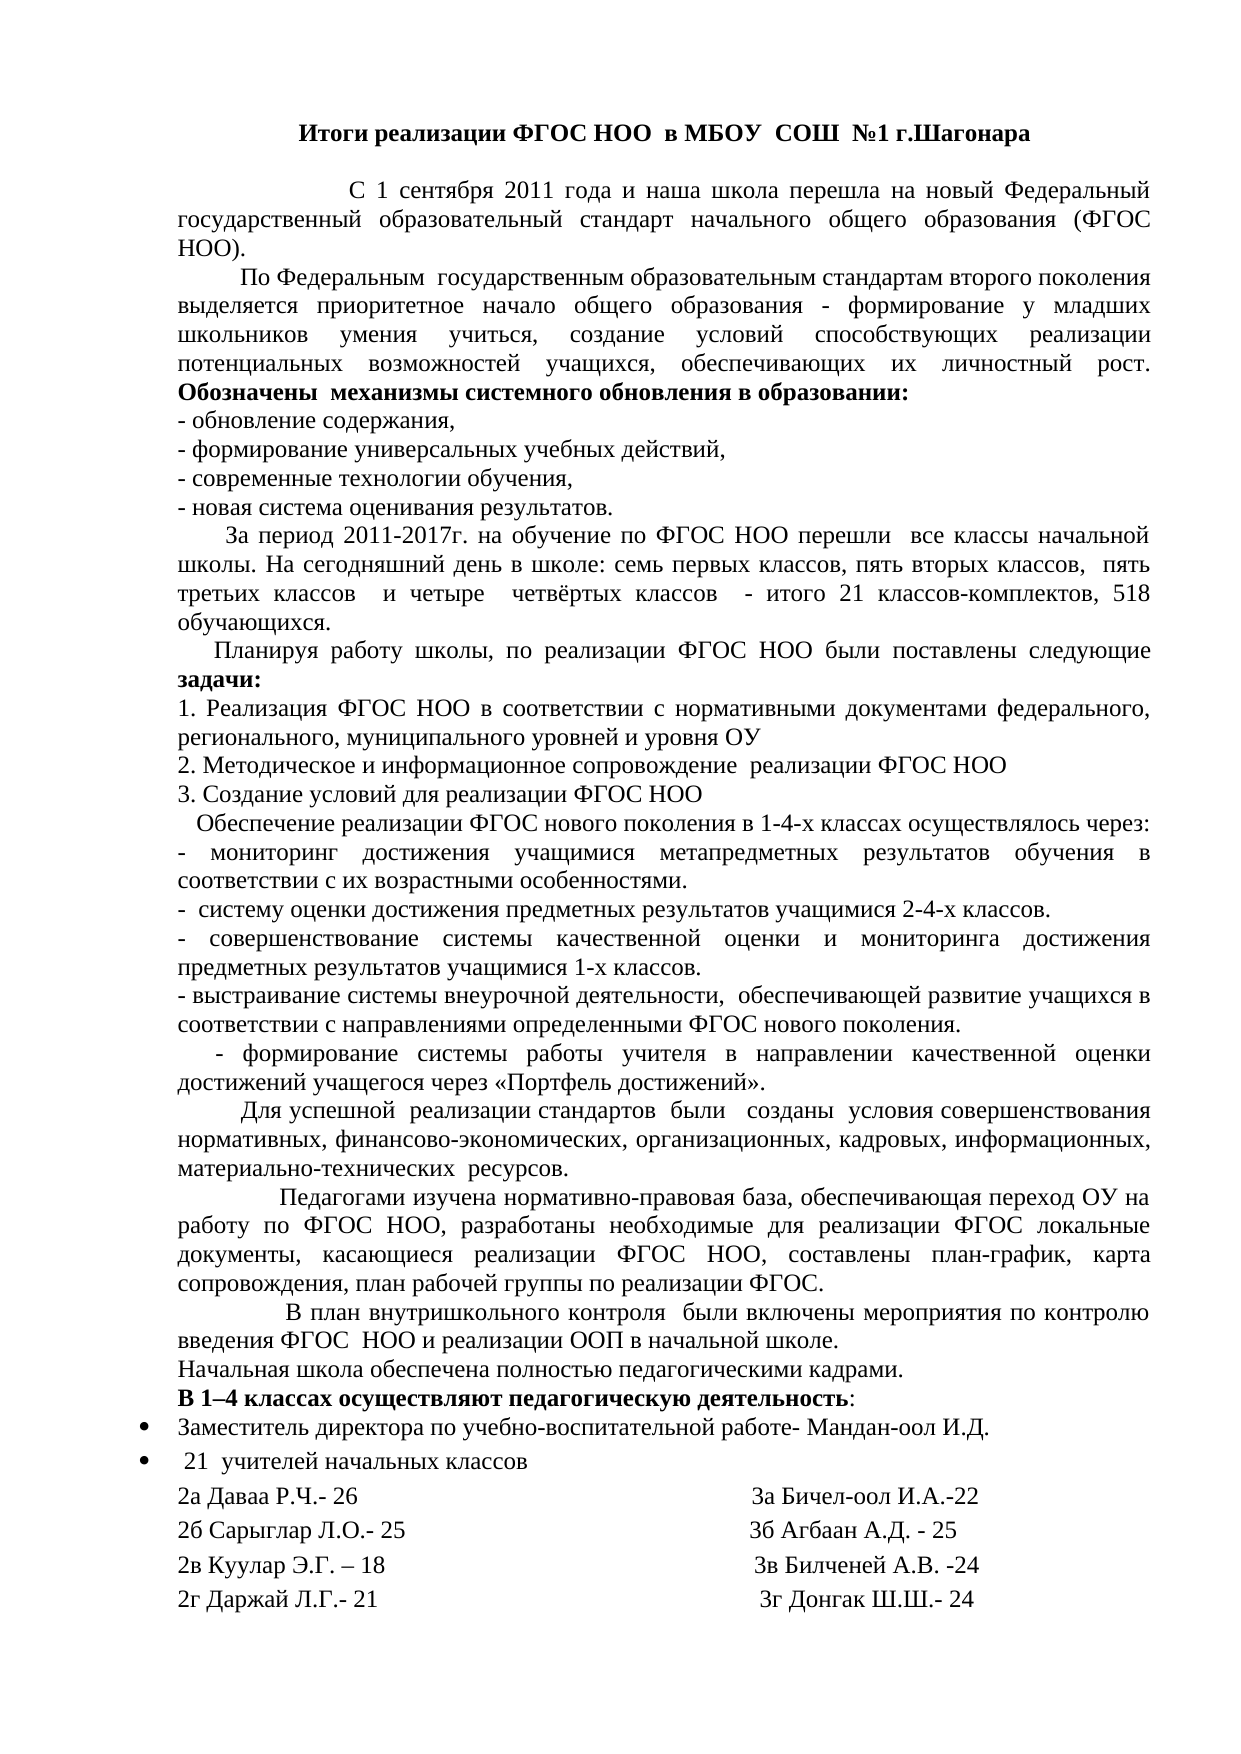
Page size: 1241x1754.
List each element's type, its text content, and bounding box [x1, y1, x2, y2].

text Планируя работу школы, по реализации ФГОС НОО были поставлены следующие задачи: [177, 636, 1152, 693]
text - новая система оценивания результатов. [177, 492, 1152, 521]
text С 1 сентября 2011 года и наша школа перешла на новый Федеральный государственный образовательный стандарт начального общего образования (ФГОС НОО). [177, 176, 1152, 262]
text 1. Реализация ФГОС НОО в соответствии с нормативными документами федерального, регионального, муниципального уровней и уровня ОУ [177, 693, 1152, 751]
text 2. Методическое и информационное сопровождение реализации ФГОС НОО [177, 751, 1152, 779]
text В 1–4 классах осуществляют педагогическую деятельность: [177, 1383, 1152, 1412]
text В план внутришкольного контроля были включены мероприятия по контролю введения ФГОС НОО и реализации ООП в начальной школе. [177, 1297, 1152, 1354]
text - современные технологии обучения, [177, 463, 1152, 492]
text - совершенствование системы качественной оценки и мониторинга достижения предметных результатов учащимися 1-х классов. [177, 923, 1152, 981]
text - выстраивание системы внеурочной деятельности, обеспечивающей развитие учащихся в соответствии с направлениями определенными ФГОС нового поколения. [177, 981, 1152, 1038]
text 2г Даржай Л.Г.- 21 3г Донгак Ш.Ш.- 24 [177, 1584, 1152, 1613]
text По Федеральным государственным образовательным стандартам второго поколения выделяется приоритетное начало общего образования - формирование у младших школьников умения учиться, создание условий способствующих реализации потенциальных возможностей учащихся, обеспечивающих их личностный рост. Обозначены механизмы системного обновления в образовании: [177, 262, 1152, 406]
list Заместитель директора по учебно-воспитательной работе- Мандан-оол И.Д. [140, 1412, 1152, 1441]
text - обновление содержания, [177, 406, 1152, 434]
text 2в Куулар Э.Г. – 18 3в Билченей А.В. -24 [177, 1550, 1152, 1578]
text 3. Создание условий для реализации ФГОС НОО [177, 779, 1152, 808]
text - систему оценки достижения предметных результатов учащимися 2-4-х классов. [177, 894, 1152, 923]
text - мониторинг достижения учащимися метапредметных результатов обучения в соответствии с их возрастными особенностями. [177, 837, 1152, 894]
text - формирование универсальных учебных действий, [177, 434, 1152, 463]
text За период 2011-2017г. на обучение по ФГОС НОО перешли все классы начальной школы. На сегодняшний день в школе: семь первых классов, пять вторых классов, пять третьих классов и четыре четвёртых классов - итого 21 классов-комплектов, 518 обучающихся. [177, 521, 1152, 636]
text Итоги реализации ФГОС НОО в МБОУ СОШ №1 г.Шагонара [177, 118, 1152, 147]
text - формирование системы работы учителя в направлении качественной оценки достижений учащегося через «Портфель достижений». [177, 1038, 1152, 1096]
text 2а Даваа Р.Ч.- 26 3а Бичел-оол И.А.-22 [177, 1481, 1152, 1509]
text Для успешной реализации стандартов были созданы условия совершенствования нормативных, финансово-экономических, организационных, кадровых, информационных, материально-технических ресурсов. [177, 1096, 1152, 1182]
text Обеспечение реализации ФГОС нового поколения в 1-4-х классах осуществлялось через: [177, 808, 1152, 837]
text 2б Сарыглар Л.О.- 25 3б Агбаан А.Д. - 25 [177, 1515, 1152, 1544]
text Педагогами изучена нормативно-правовая база, обеспечивающая переход ОУ на работу по ФГОС НОО, разработаны необходимые для реализации ФГОС локальные документы, касающиеся реализации ФГОС НОО, составлены план-график, карта сопровождения, план рабочей группы по реализации ФГОС. [177, 1182, 1152, 1297]
text Начальная школа обеспечена полностью педагогическими кадрами. [177, 1354, 1152, 1383]
list 21 учителей начальных классов [140, 1446, 1152, 1475]
